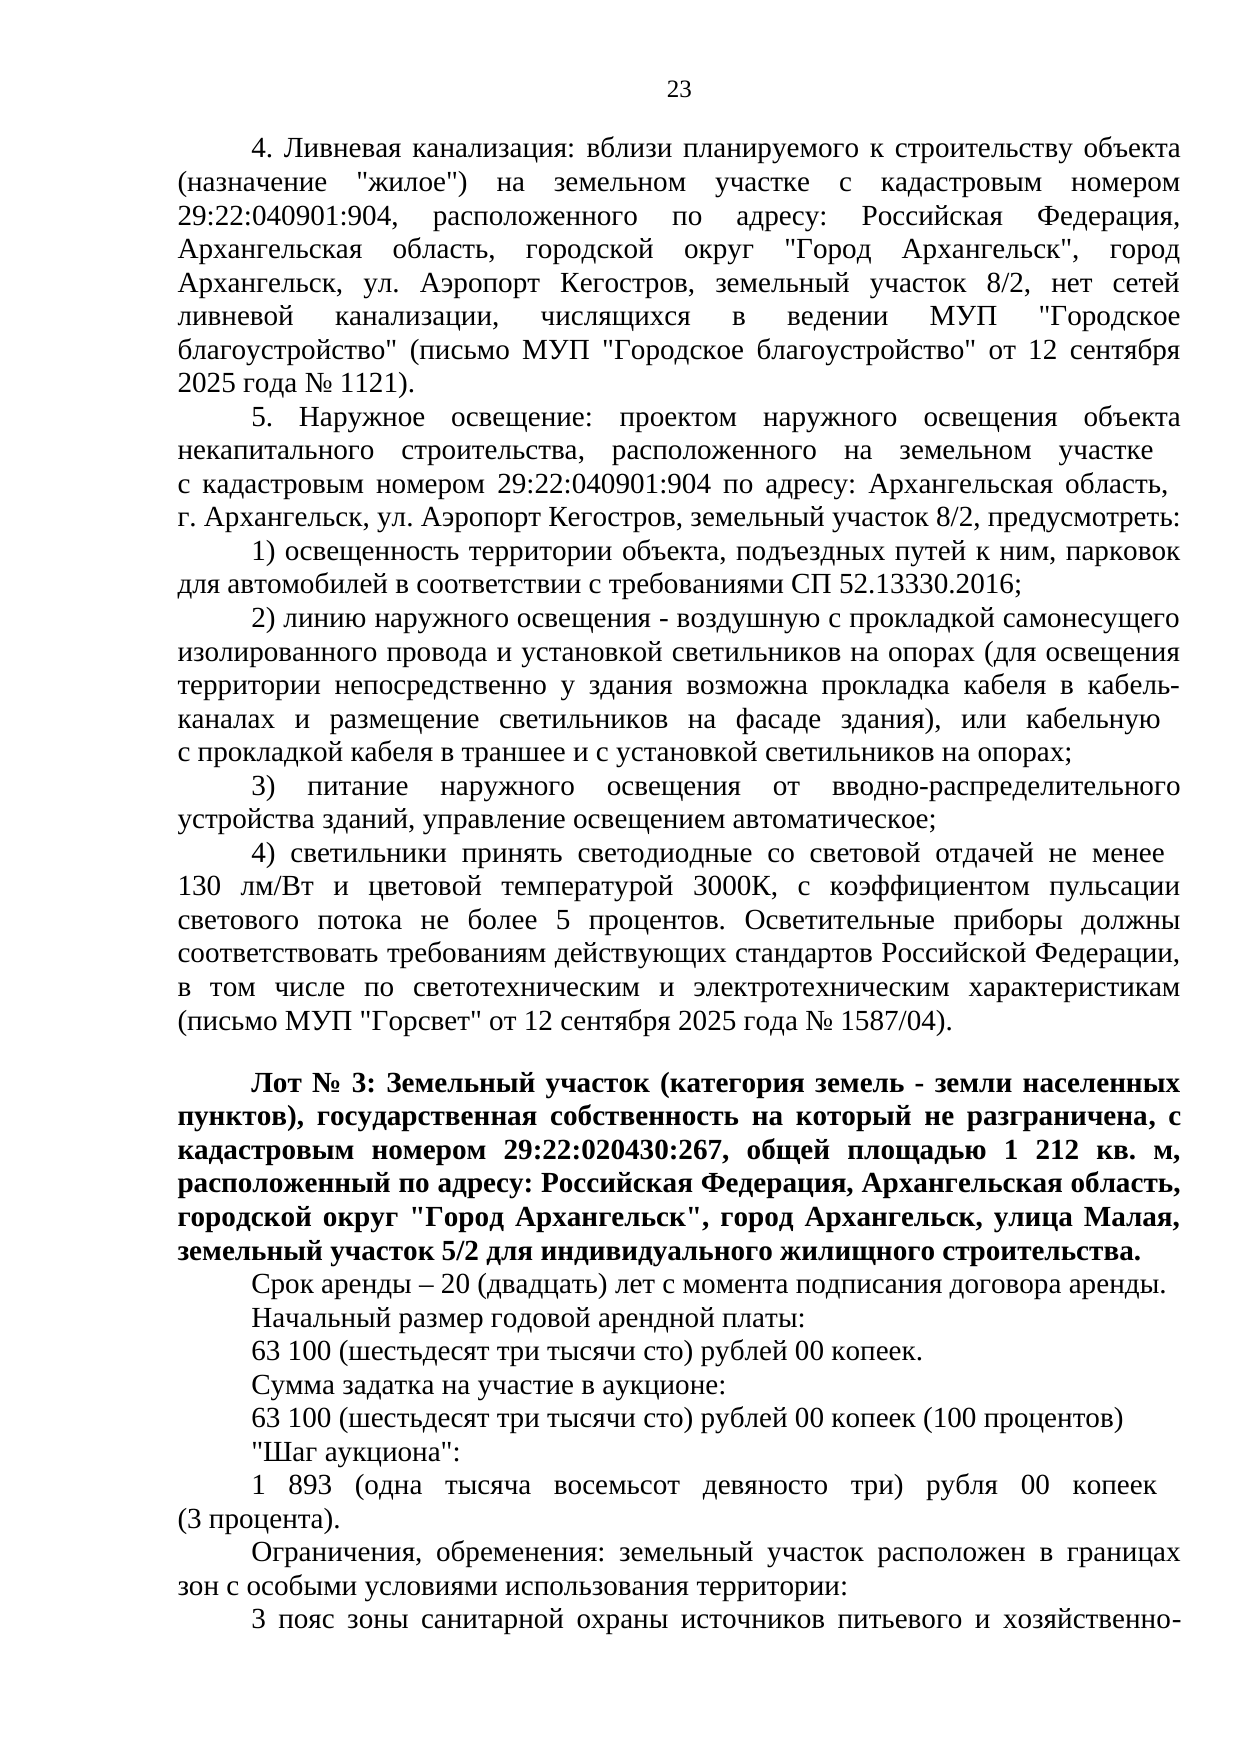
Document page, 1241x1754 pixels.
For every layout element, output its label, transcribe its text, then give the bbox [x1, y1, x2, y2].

text 63 100 (шестьдесят три тысячи сто) рублей 00 копеек (100 процентов) [177, 1400, 1181, 1434]
text Лот № 3: Земельный участок (категория земель - земли населенных пунктов), государственная собственность на который не разграничена, с кадастровым номером 29:22:020430:267, общей площадью 1 212 кв. м, расположенный по адресу: Российская Федерация, Архангельская область, городской округ "Город Архангельск", город Архангельск, улица Малая, земельный участок 5/2 для индивидуального жилищного строительства. [177, 1065, 1181, 1266]
text Начальный размер годовой арендной платы: [177, 1300, 1181, 1333]
text 5. Наружное освещение: проектом наружного освещения объекта некапитального строительства, расположенного на земельном участке с кадастровым номером 29:22:040901:904 по адресу: Архангельская область, г. Архангельск, ул. Аэропорт Кегостров, земельный участок 8/2, предусмотреть: [177, 399, 1181, 533]
text 1 893 (одна тысяча восемьсот девяносто три) рубля 00 копеек (3 процента). [177, 1467, 1181, 1534]
text 4. Ливневая канализация: вблизи планируемого к строительству объекта (назначение "жилое") на земельном участке с кадастровым номером 29:22:040901:904, расположенного по адресу: Российская Федерация, Архангельская область, городской округ "Город Архангельск", город Архангельск, ул. Аэропорт Кегостров, земельный участок 8/2, нет сетей ливневой канализации, числящихся в ведении МУП "Городское благоустройство" (письмо МУП "Городское благоустройство" от 12 сентября 2025 года № 1121). [177, 131, 1181, 399]
text 4) светильники принять светодиодные со световой отдачей не менее 130 лм/Вт и цветовой температурой 3000К, с коэффициентом пульсации светового потока не более 5 процентов. Осветительные приборы должны соответствовать требованиям действующих стандартов Российской Федерации, в том числе по светотехническим и электротехническим характеристикам (письмо МУП "Горсвет" от 12 сентября 2025 года № 1587/04). [177, 835, 1181, 1036]
text 1) освещенность территории объекта, подъездных путей к ним, парковок для автомобилей в соответствии с требованиями СП 52.13330.2016; [177, 533, 1181, 600]
text 63 100 (шестьдесят три тысячи сто) рублей 00 копеек. [177, 1333, 1181, 1367]
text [177, 1602, 1181, 1635]
text Срок аренды – 20 (двадцать) лет с момента подписания договора аренды. [177, 1266, 1181, 1300]
text "Шаг аукциона": [177, 1434, 1181, 1467]
text Сумма задатка на участие в аукционе: [177, 1367, 1181, 1400]
text 2) линию наружного освещения - воздушную с прокладкой самонесущего изолированного провода и установкой светильников на опорах (для освещения территории непосредственно у здания возможна прокладка кабеля в кабель-каналах и размещение светильников на фасаде здания), или кабельную с прокладкой кабеля в траншее и с установкой светильников на опорах; [177, 600, 1181, 768]
text 3) питание наружного освещения от вводно-распределительного устройства зданий, управление освещением автоматическое; [177, 768, 1181, 835]
text Ограничения, обременения: земельный участок расположен в границах зон с особыми условиями использования территории: [177, 1534, 1181, 1602]
